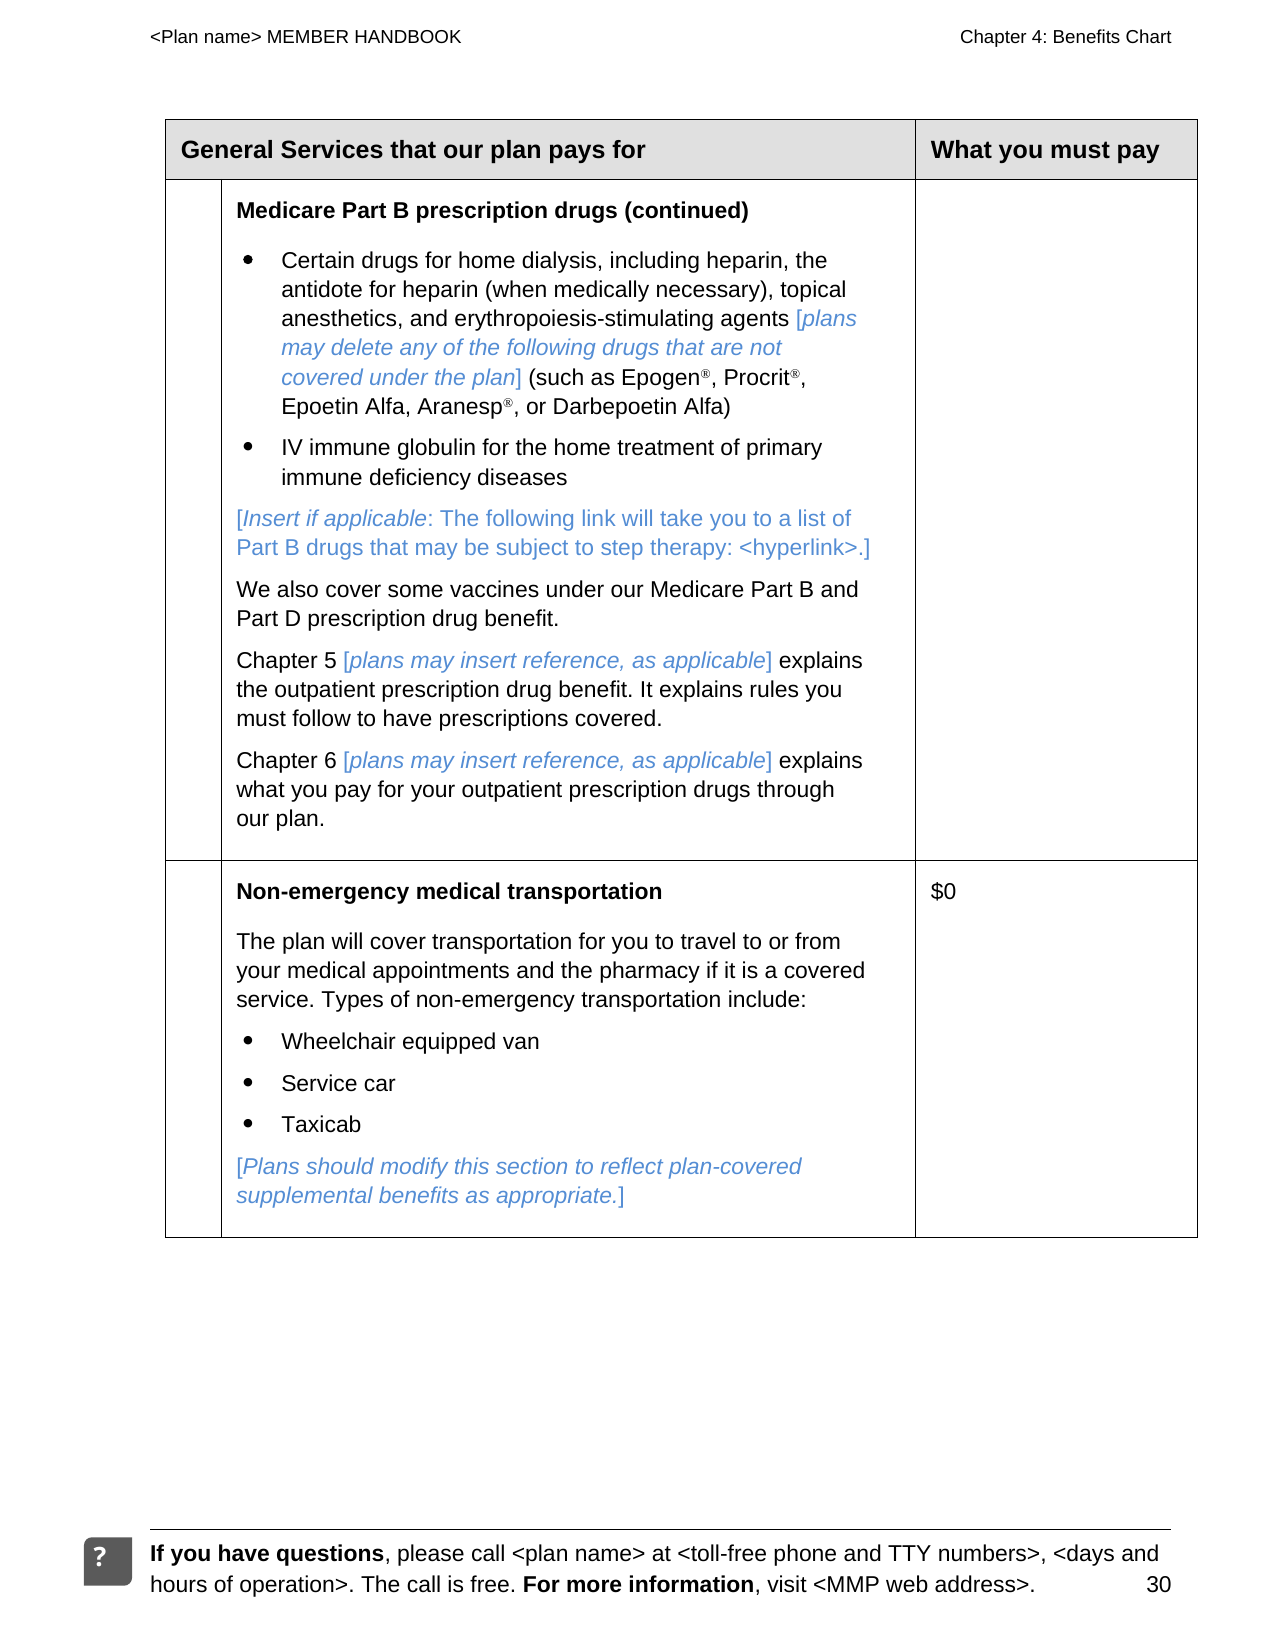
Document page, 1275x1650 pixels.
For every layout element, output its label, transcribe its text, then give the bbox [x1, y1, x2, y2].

table_cell [166, 180, 221, 860]
table_header General Services that our plan pays for [166, 120, 915, 179]
table_cell Non-emergency medical transportation The plan will cover transportation for you to travel to or from your medical appointments and the pharmacy if it is a covered service. Types of non-emergency transportation include: Wheelchair equipped van Service car Taxicab [Plans should modify this section to reflect plan-covered supplemental benefits as appropriate.] [222, 861, 915, 1237]
table_cell Medicare Part B prescription drugs (continued) Certain drugs for home dialysis, including heparin, the antidote for heparin (when medically necessary), topical anesthetics, and erythropoiesis-stimulating agents [plans may delete any of the following drugs that are not covered under the plan] (such as Epogen, Procrit, Epoetin Alfa, Aranesp, or Darbepoetin Alfa) IV immune globulin for the home treatment of primary immune deficiency diseases [Insert if applicable: The following link will take you to a list of Part B drugs that may be subject to step therapy: <hyperlink>.] We also cover some vaccines under our Medicare Part B and Part D prescription drug benefit. Chapter 5 [plans may insert reference, as applicable] explains the outpatient prescription drug benefit. It explains rules you must follow to have prescriptions covered. Chapter 6 [plans may insert reference, as applicable] explains what you pay for your outpatient prescription drugs through our plan. [222, 180, 915, 860]
table_cell $0 [916, 861, 1197, 1237]
table_header What you must pay [916, 120, 1197, 179]
table_cell [916, 180, 1197, 860]
table_cell [166, 861, 221, 1237]
